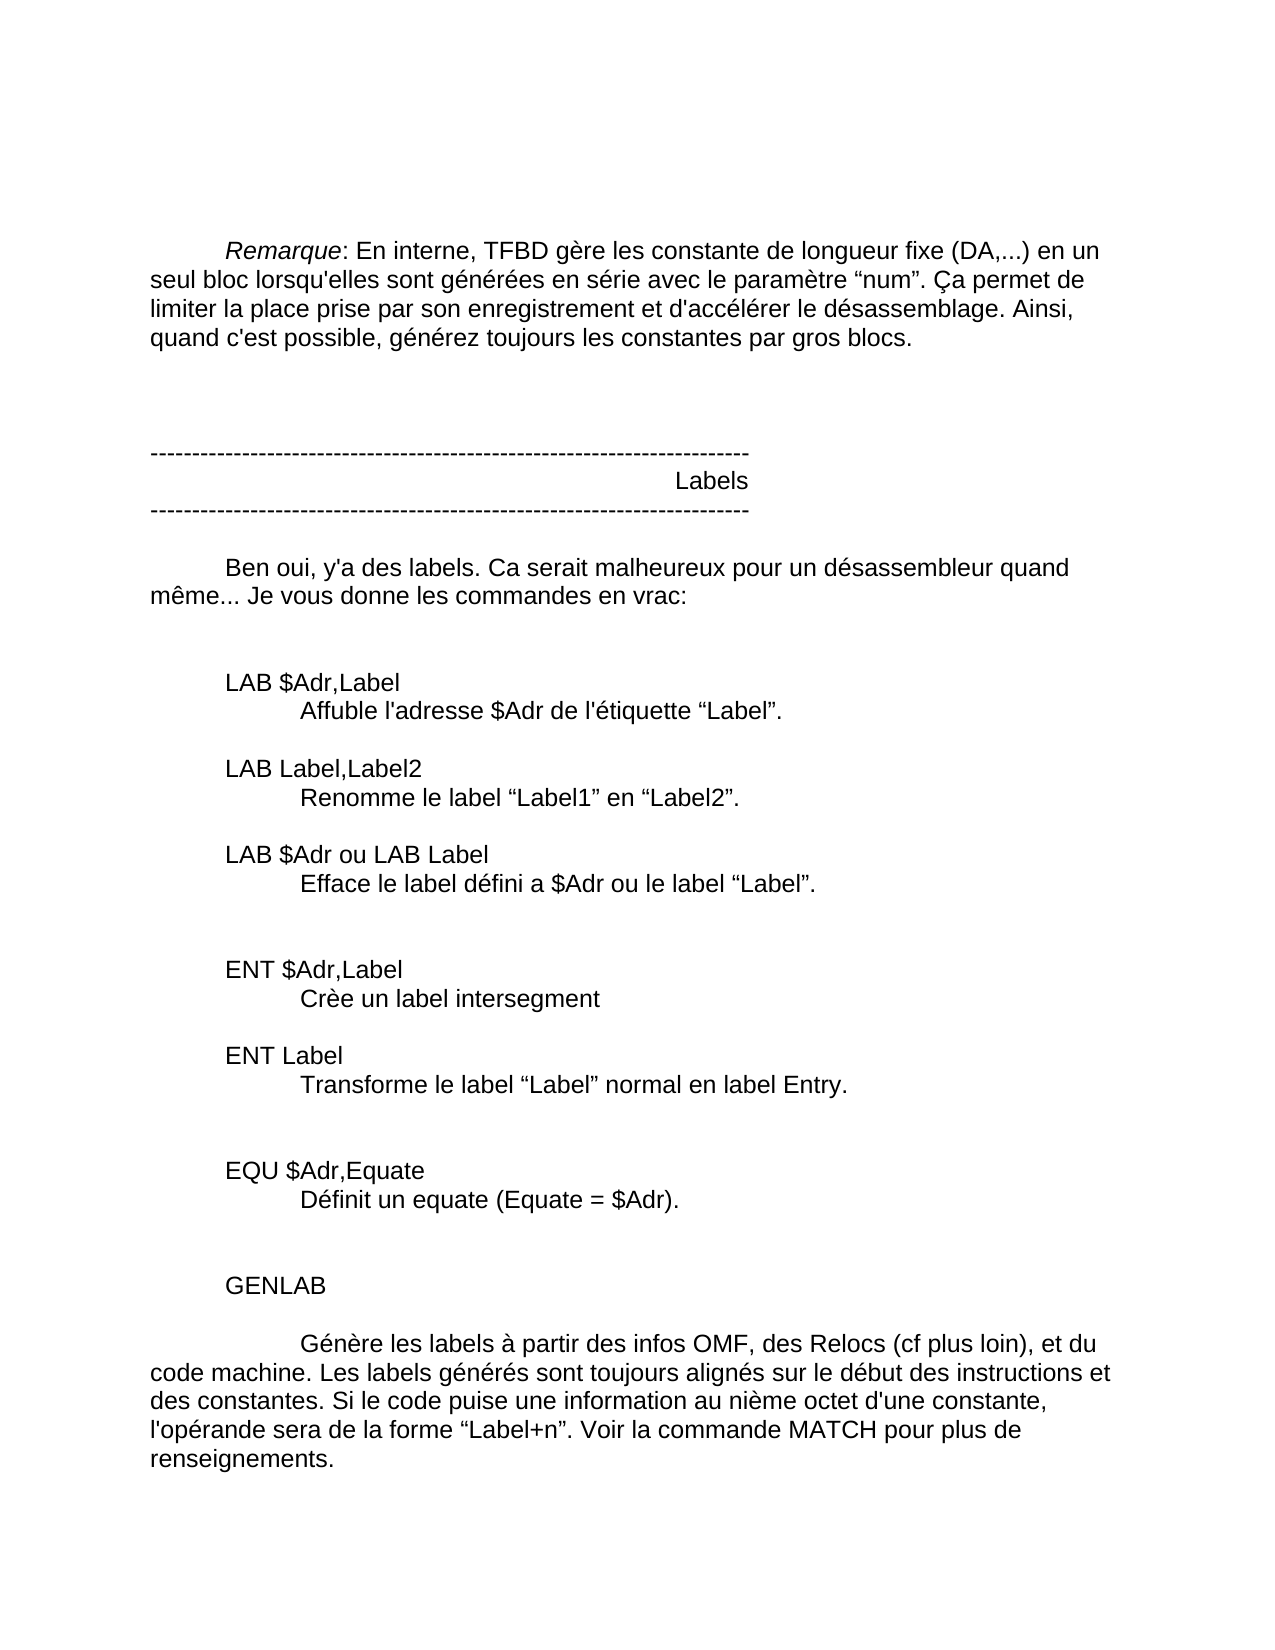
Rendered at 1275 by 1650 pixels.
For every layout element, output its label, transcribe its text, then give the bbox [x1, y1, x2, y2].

text Renomme le label “Label1” en “Label2”. [150, 782, 1125, 811]
text Labels [150, 466, 1125, 495]
text LAB $Adr ou LAB Label [150, 840, 1125, 869]
text Affuble l'adresse $Adr de l'étiquette “Label”. [150, 696, 1125, 725]
text ------------------------------------------------------------------------ [150, 495, 1125, 524]
text EQU $Adr,Equate [150, 1156, 1125, 1185]
text Ben oui, y'a des labels. Ca serait malheureux pour un désassembleur quand même... Je vous donne les commandes en vrac: [150, 552, 1125, 610]
text GENLAB [150, 1271, 1125, 1300]
text Crèe un label intersegment [150, 984, 1125, 1012]
text ------------------------------------------------------------------------ [150, 437, 1125, 466]
text Remarque: En interne, TFBD gère les constante de longueur fixe (DA,...) en un seul bloc lorsqu'elles sont générées en série avec le paramètre “num”. Ça permet de limiter la place prise par son enregistrement et d'accélérer le désassemblage. Ainsi, quand c'est possible, générez toujours les constantes par gros blocs. [150, 236, 1125, 351]
text ENT $Adr,Label [150, 955, 1125, 984]
text Transforme le label “Label” normal en label Entry. [150, 1070, 1125, 1099]
text LAB $Adr,Label [150, 667, 1125, 696]
text ENT Label [150, 1041, 1125, 1070]
text Efface le label défini a $Adr ou le label “Label”. [150, 869, 1125, 897]
text Génère les labels à partir des infos OMF, des Relocs (cf plus loin), et du code machine. Les labels générés sont toujours alignés sur le début des instructions et des constantes. Si le code puise une information au nième octet d'une constante, l'opérande sera de la forme “Label+n”. Voir la commande MATCH pour plus de renseignements. [150, 1329, 1125, 1472]
text Définit un equate (Equate = $Adr). [150, 1185, 1125, 1214]
text LAB Label,Label2 [150, 754, 1125, 782]
